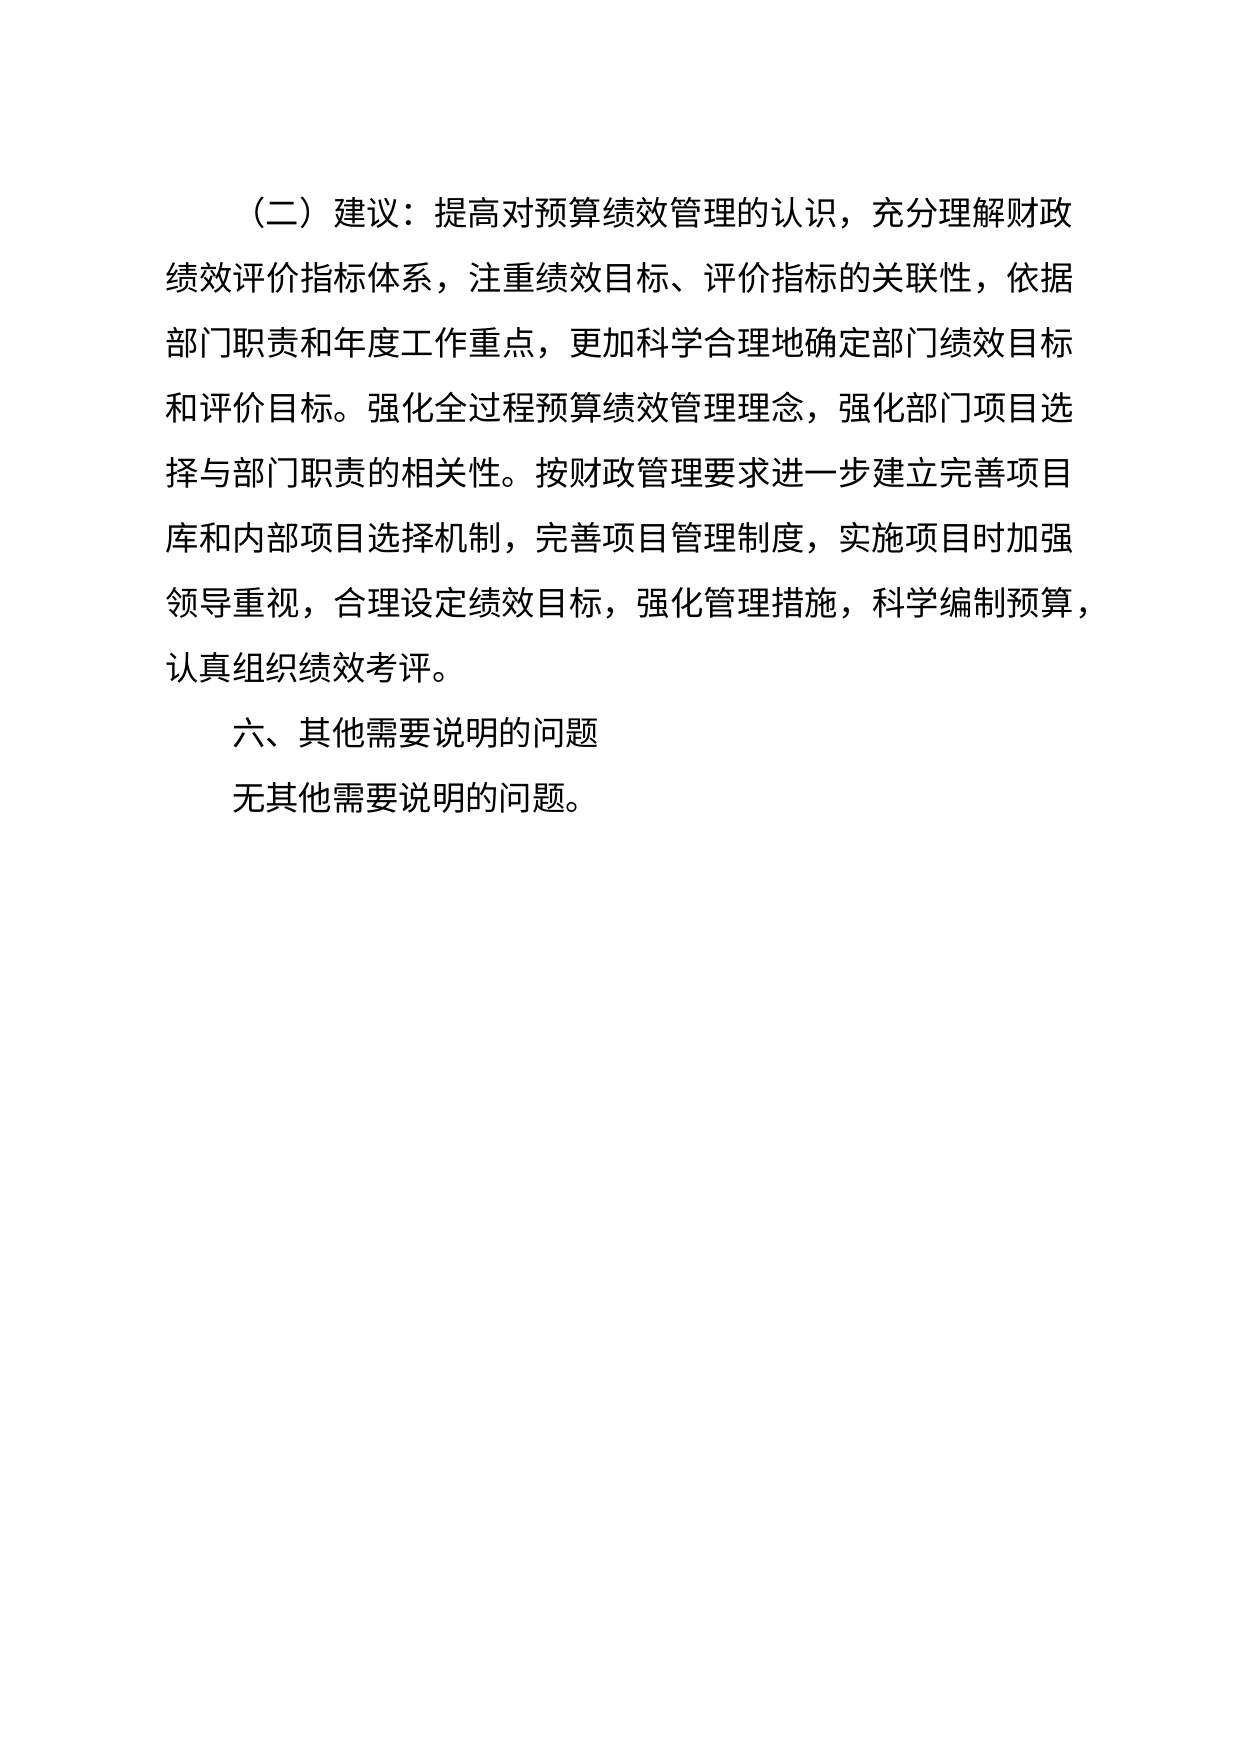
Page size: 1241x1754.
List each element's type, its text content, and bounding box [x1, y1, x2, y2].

text （二）建议：提高对预算绩效管理的认识，充分理解财政绩效评价指标体系，注重绩效目标、评价指标的关联性，依据部门职责和年度工作重点，更加科学合理地确定部门绩效目标和评价目标。强化全过程预算绩效管理理念，强化部门项目选择与部门职责的相关性。按财政管理要求进一步建立完善项目库和内部项目选择机制，完善项目管理制度，实施项目时加强领导重视，合理设定绩效目标，强化管理措施，科学编制预算，认真组织绩效考评。 [165, 178, 1075, 698]
text 无其他需要说明的问题。 [165, 763, 1075, 828]
text 六、其他需要说明的问题 [165, 698, 1075, 763]
